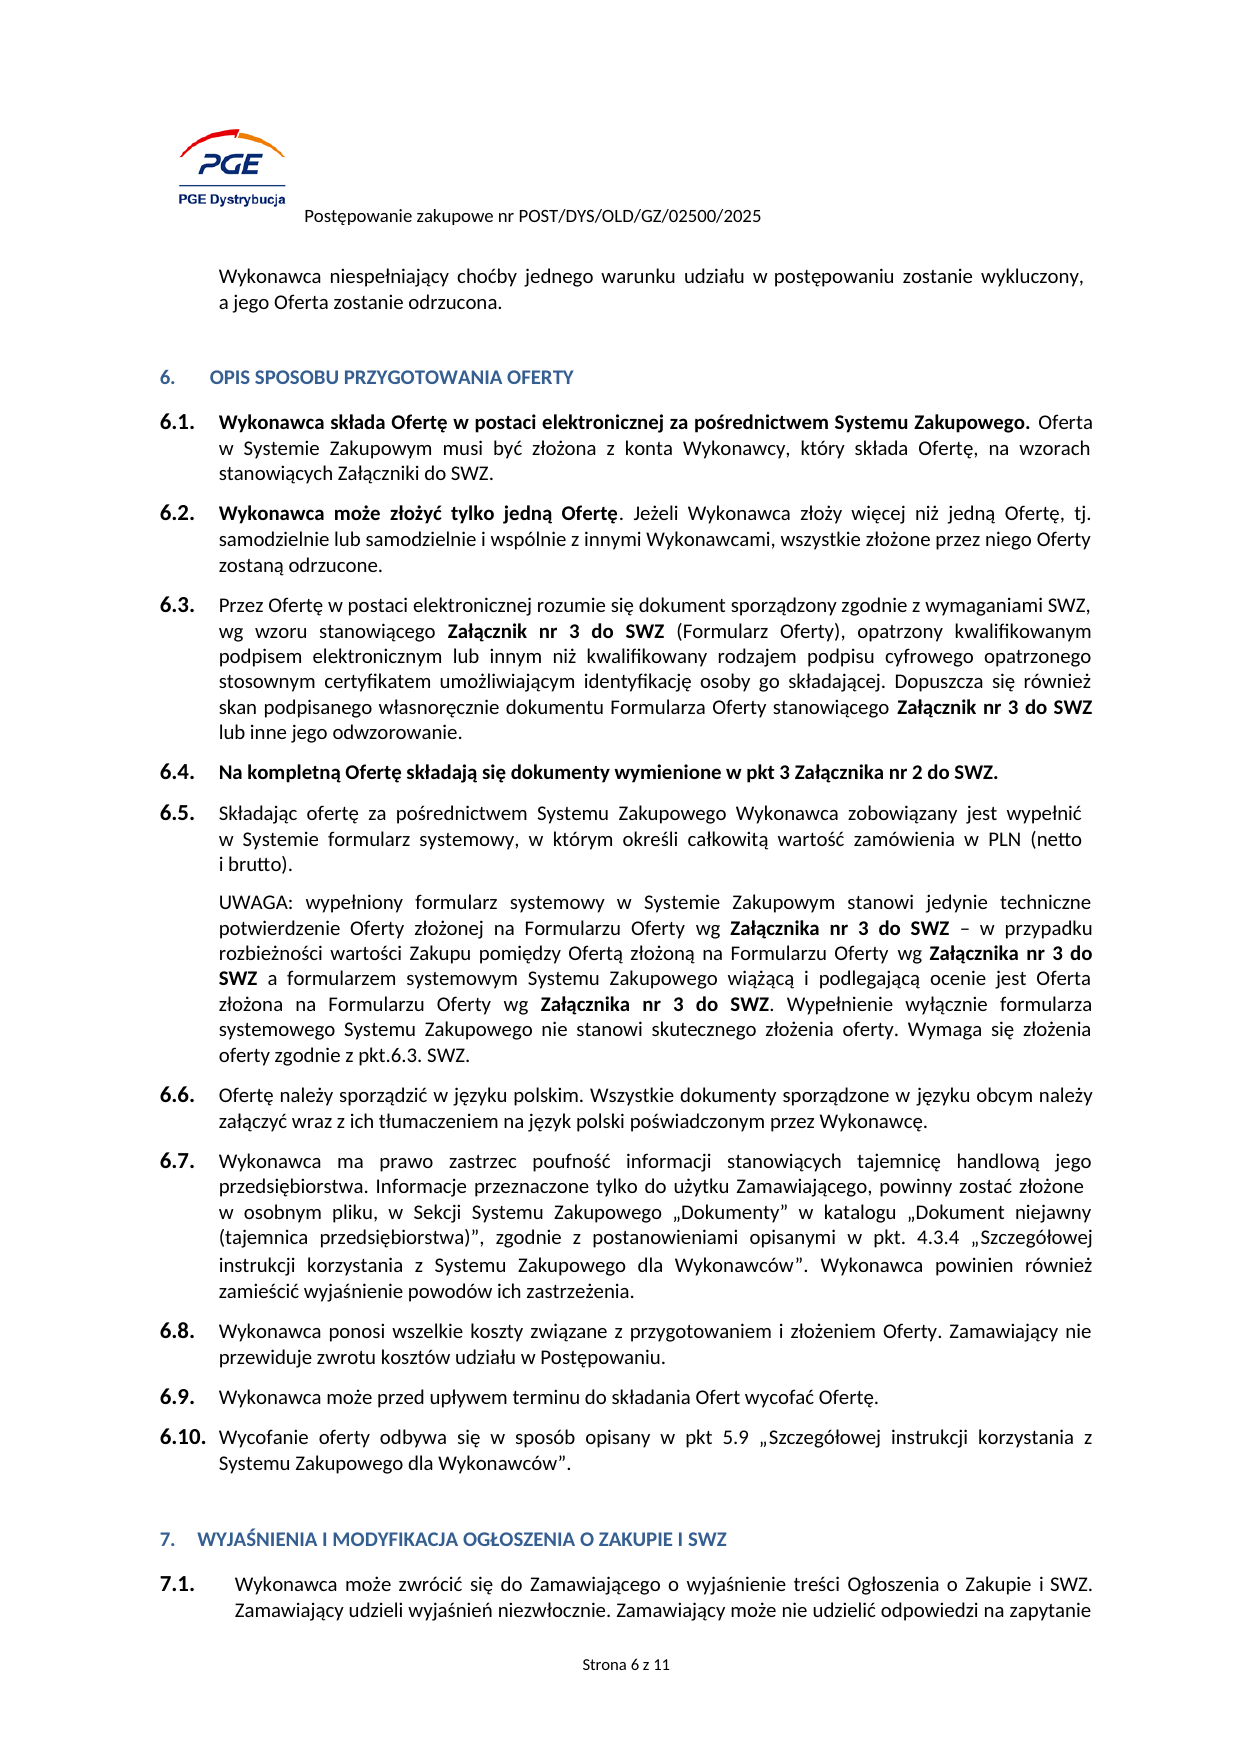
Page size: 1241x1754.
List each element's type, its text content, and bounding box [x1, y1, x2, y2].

list Na kompletną Ofertę składają się dokumenty wymienione w pkt 3 Załącznika nr 2 do SWZ. [159, 757, 1093, 786]
text UWAGA: wypełniony formularz systemowy w Systemie Zakupowym stanowi jedynie techniczne potwierdzenie Oferty złożonej na Formularzu Oferty wg Załącznika nr 3 do SWZ – w przypadku rozbieżności wartości Zakupu pomiędzy Ofertą złożoną na Formularzu Oferty wg Załącznika nr 3 do SWZ a formularzem systemowym Systemu Zakupowego wiążącą i podlegającą ocenie jest Oferta złożona na Formularzu Oferty wg Załącznika nr 3 do SWZ. Wypełnienie wyłącznie formularza systemowego Systemu Zakupowego nie stanowi skutecznego złożenia oferty. Wymaga się złożenia oferty zgodnie z pkt.6.3. SWZ. [218, 889, 1093, 1067]
list Wykonawca ponosi wszelkie koszty związane z przygotowaniem i złożeniem Oferty. Zamawiający nie przewiduje zwrotu kosztów udziału w Postępowaniu. [159, 1316, 1093, 1369]
list Wykonawca może przed upływem terminu do składania Ofert wycofać Ofertę. [159, 1382, 1093, 1410]
subtitle OPIS SPOSOBU PRZYGOTOWANIA OFERTY [159, 364, 1093, 390]
list Ofertę należy sporządzić w języku polskim. Wszystkie dokumenty sporządzone w języku obcym należy załączyć wraz z ich tłumaczeniem na język polski poświadczonym przez Wykonawcę. [159, 1080, 1093, 1133]
list Wykonawca składa Ofertę w postaci elektronicznej za pośrednictwem Systemu Zakupowego. Oferta w Systemie Zakupowym musi być złożona z konta Wykonawcy, który składa Ofertę, na wzorach stanowiących Załączniki do SWZ. [159, 407, 1093, 486]
list Wykonawca może złożyć tylko jedną Ofertę. Jeżeli Wykonawca złoży więcej niż jedną Ofertę, tj. samodzielnie lub samodzielnie i wspólnie z innymi Wykonawcami, wszystkie złożone przez niego Oferty zostaną odrzucone. [159, 498, 1093, 577]
list Przez Ofertę w postaci elektronicznej rozumie się dokument sporządzony zgodnie z wymaganiami SWZ, wg wzoru stanowiącego Załącznik nr 3 do SWZ (Formularz Oferty), opatrzony kwalifikowanym podpisem elektronicznym lub innym niż kwalifikowany rodzajem podpisu cyfrowego opatrzonego stosownym certyfikatem umożliwiającym identyfikację osoby go składającej. Dopuszcza się również skan podpisanego własnoręcznie dokumentu Formularza Oferty stanowiącego Załącznik nr 3 do SWZ lub inne jego odwzorowanie. [159, 590, 1093, 745]
list Wykonawca ma prawo zastrzec poufność informacji stanowiących tajemnicę handlową jego przedsiębiorstwa. Informacje przeznaczone tylko do użytku Zamawiającego, powinny zostać złożone w osobnym pliku, w Sekcji Systemu Zakupowego „Dokumenty” w katalogu „Dokument niejawny (tajemnica przedsiębiorstwa)”, zgodnie z postanowieniami opisanymi w pkt. 4.3.4 „Szczegółowej instrukcji korzystania z Systemu Zakupowego dla Wykonawców”. Wykonawca powinien również zamieścić wyjaśnienie powodów ich zastrzeżenia. [159, 1146, 1093, 1303]
subtitle WYJAŚNIENIA I MODYFIKACJA OGŁOSZENIA O ZAKUPIE I SWZ [159, 1526, 1093, 1551]
list Składając ofertę za pośrednictwem Systemu Zakupowego Wykonawca zobowiązany jest wypełnić w Systemie formularz systemowy, w którym określi całkowitą wartość zamówienia w PLN (netto i brutto). [159, 798, 1093, 877]
list Wycofanie oferty odbywa się w sposób opisany w pkt 5.9 „Szczegółowej instrukcji korzystania z Systemu Zakupowego dla Wykonawców”. [159, 1422, 1093, 1476]
picture [159, 109, 305, 223]
